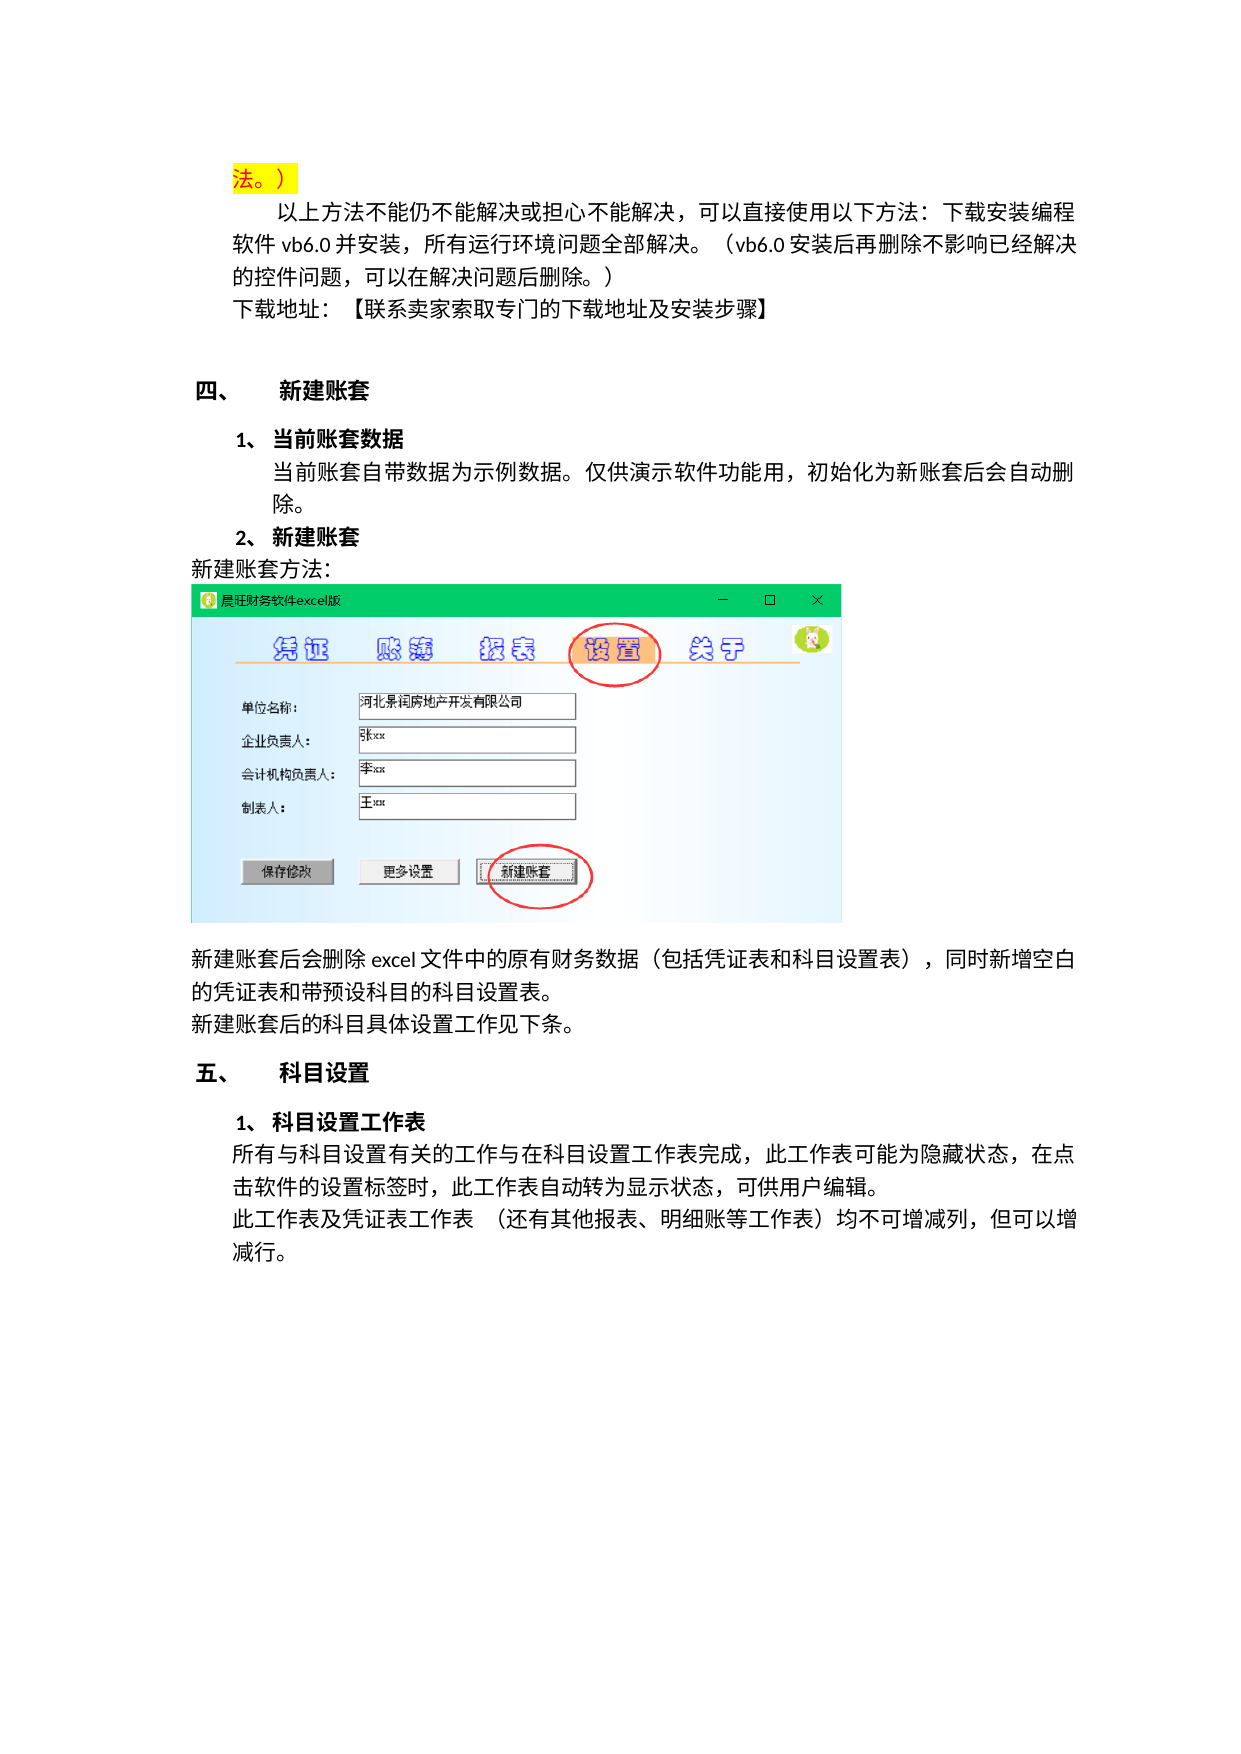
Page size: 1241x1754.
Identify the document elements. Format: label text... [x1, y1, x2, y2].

subtitle 新建账套 [235, 519, 1078, 552]
picture [191, 584, 842, 923]
subtitle 新建账套 [195, 357, 1078, 422]
text 新建账套后会删除excel文件中的原有财务数据（包括凭证表和科目设置表），同时新增空白的凭证表和带预设科目的科目设置表。 [191, 942, 1078, 1007]
subtitle 科目设置工作表 [235, 1104, 1078, 1137]
list 以上方法不能仍不能解决或担心不能解决，可以直接使用以下方法：下载安装编程软件vb6.0并安装，所有运行环境问题全部解决。（vb6.0安装后再删除不影响已经解决的控件问题，可以在解决问题后删除。） [233, 194, 1078, 292]
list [233, 162, 1078, 194]
list 下载地址：【联系卖家索取专门的下载地址及安装步骤】 [233, 292, 1078, 324]
list 当前账套自带数据为示例数据。仅供演示软件功能用，初始化为新账套后会自动删除。 [273, 454, 1078, 519]
text 新建账套方法： [191, 552, 1078, 584]
text 此工作表及凭证表工作表 （还有其他报表、明细账等工作表）均不可增减列，但可以增减行。 [233, 1202, 1078, 1267]
text 所有与科目设置有关的工作与在科目设置工作表完成，此工作表可能为隐藏状态，在点击软件的设置标签时，此工作表自动转为显示状态，可供用户编辑。 [233, 1137, 1078, 1202]
subtitle 科目设置 [195, 1039, 1078, 1104]
text 新建账套后的科目具体设置工作见下条。 [191, 1007, 1078, 1039]
subtitle 当前账套数据 [235, 422, 1078, 454]
